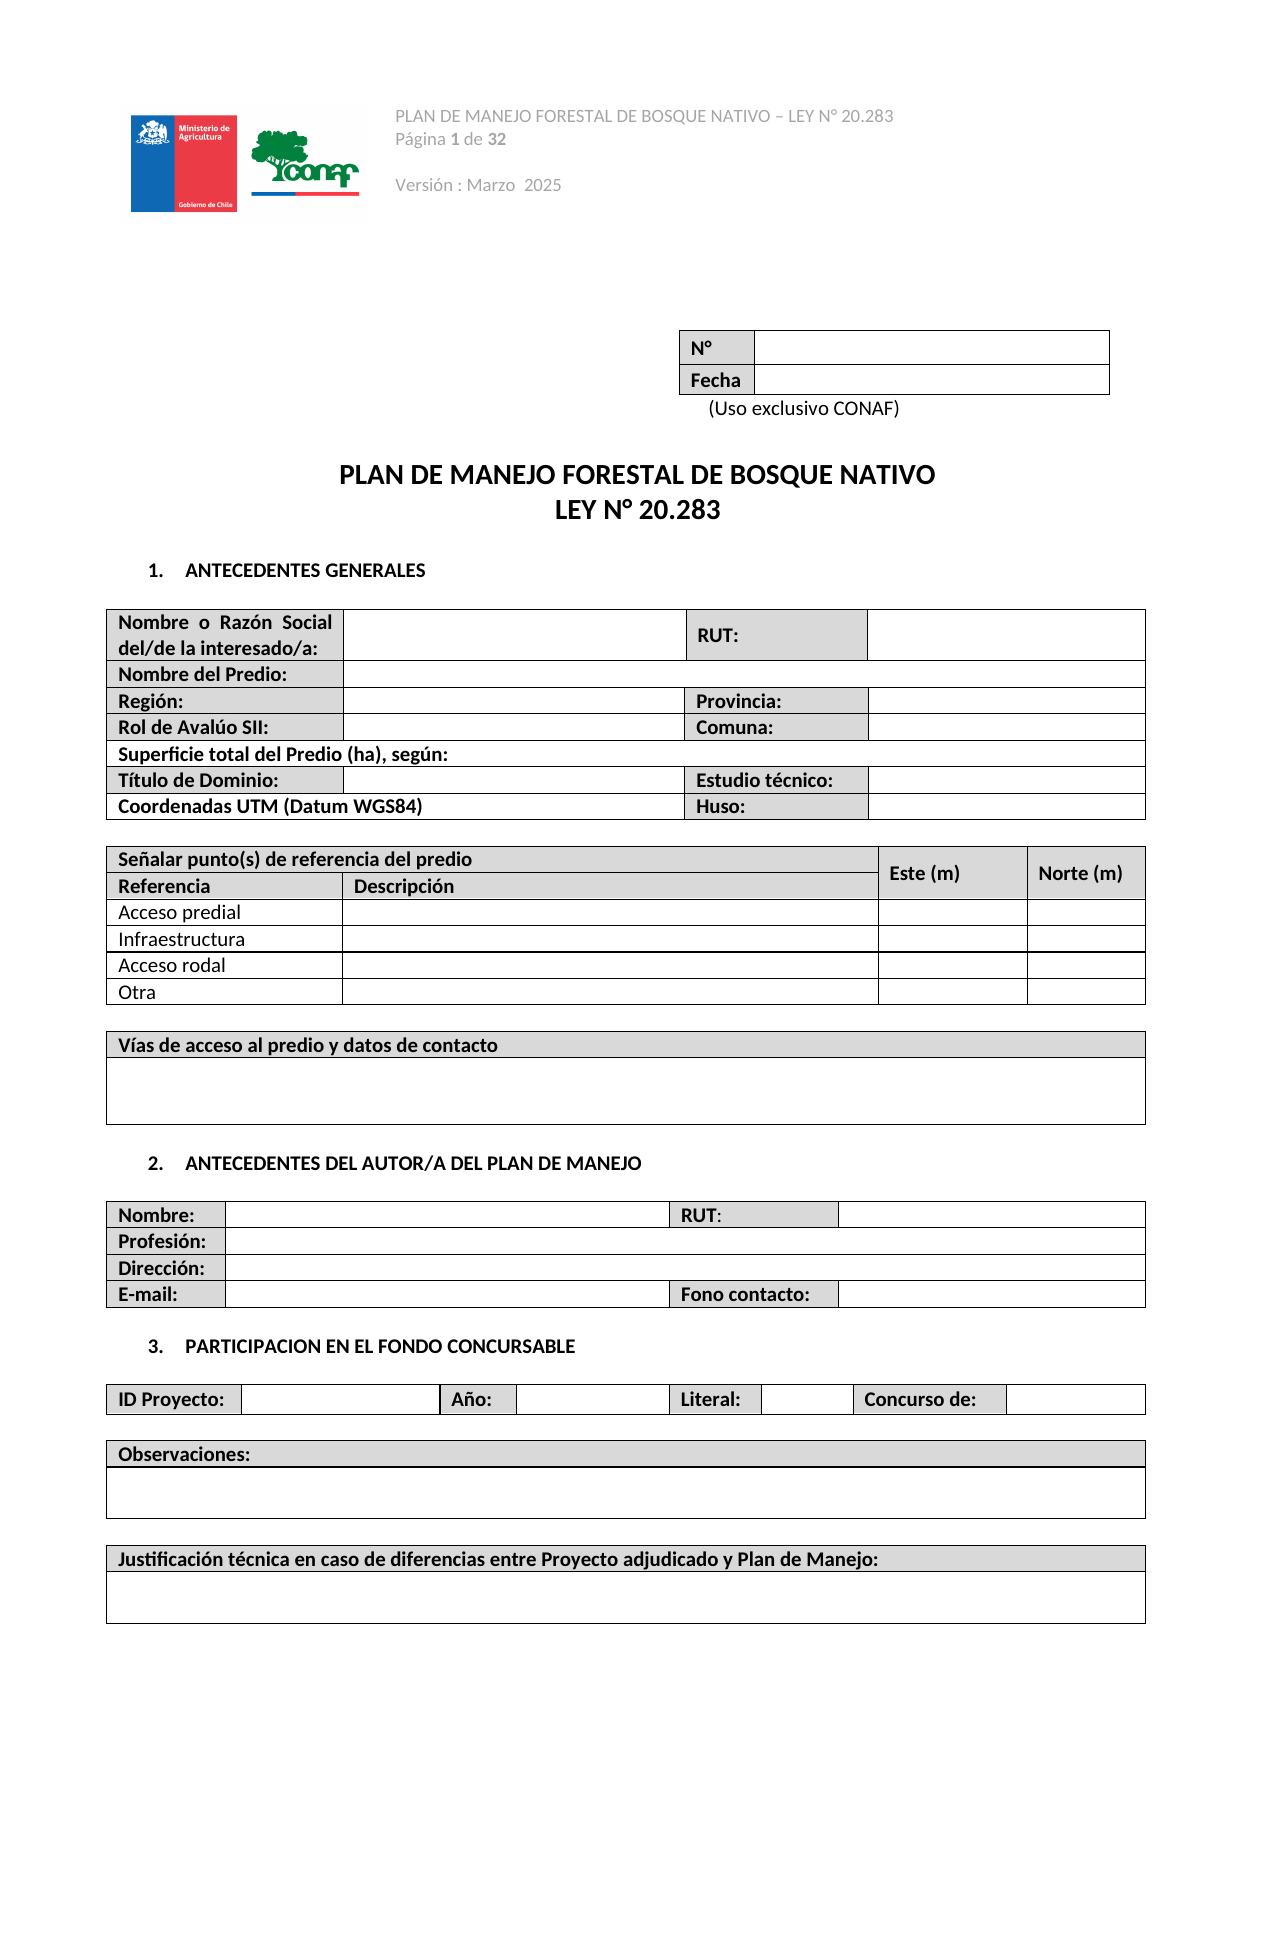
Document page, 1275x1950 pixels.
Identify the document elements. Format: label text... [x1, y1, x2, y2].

table_cell Título de Dominio: [107, 767, 343, 793]
table_cell [226, 1255, 1145, 1280]
table_header [242, 1385, 439, 1413]
table_cell Región: [107, 688, 343, 713]
table_header RUT: [670, 1202, 838, 1227]
table_cell [226, 1228, 1145, 1254]
table_cell [869, 714, 1145, 740]
table_cell [343, 900, 878, 925]
text LEY N° 20.283 [118, 491, 1157, 527]
table_cell [344, 714, 684, 740]
table_cell [107, 1572, 1145, 1623]
table_header Este (m) [879, 847, 1027, 898]
table_cell Superficie total del Predio (ha), según: [107, 741, 1145, 766]
table_cell [344, 767, 684, 793]
table_cell [755, 365, 1109, 394]
table_cell [107, 1468, 1145, 1518]
table_header Norte (m) [1028, 847, 1145, 898]
table_cell [226, 1281, 669, 1307]
table_cell [107, 1058, 1145, 1123]
table_cell Coordenadas UTM (Datum WGS84) [107, 794, 684, 819]
table_header Literal: [670, 1385, 761, 1413]
table_cell Comuna: [685, 714, 868, 740]
table_header [517, 1385, 669, 1413]
table_cell Profesión: [107, 1228, 225, 1254]
table_header Nombre: [107, 1202, 225, 1227]
table_cell Acceso predial [107, 900, 342, 925]
table_header [839, 1202, 1145, 1227]
table_header Concurso de: [854, 1385, 1006, 1413]
table_cell Huso: [685, 794, 868, 819]
table_cell Estudio técnico: [685, 767, 868, 793]
table_header Vías de acceso al predio y datos de contacto [107, 1032, 1145, 1057]
table_header N° [680, 331, 754, 364]
table_cell [879, 926, 1027, 951]
table_header Año: [441, 1385, 516, 1413]
table_cell [879, 953, 1027, 978]
table_cell Fono contacto: [670, 1281, 838, 1307]
table_cell [1028, 979, 1145, 1004]
table_header [1007, 1385, 1145, 1413]
table_cell Descripción [343, 873, 878, 898]
table_cell [879, 900, 1027, 925]
table_cell [1028, 900, 1145, 925]
table_cell [344, 688, 684, 713]
table_cell [869, 688, 1145, 713]
list ANTECEDENTES GENERALES [148, 558, 1157, 583]
text PLAN DE MANEJO FORESTAL DE BOSQUE NATIVO [118, 456, 1157, 491]
table_header Justificación técnica en caso de diferencias entre Proyecto adjudicado y Plan de Manejo: [107, 1546, 1145, 1571]
table_header [755, 331, 1109, 364]
table_cell Otra [107, 979, 342, 1004]
table_cell Dirección: [107, 1255, 225, 1280]
table_cell [343, 979, 878, 1004]
table_cell [869, 794, 1145, 819]
table_header RUT: [687, 610, 867, 660]
list ANTECEDENTES DEL AUTOR/A DEL PLAN DE MANEJO [148, 1150, 1157, 1175]
table_header Señalar punto(s) de referencia del predio [107, 847, 878, 872]
table_cell Provincia: [685, 688, 868, 713]
table_header Observaciones: [107, 1441, 1145, 1466]
table_cell Fecha [680, 365, 754, 394]
list PARTICIPACION EN EL FONDO CONCURSABLE [148, 1333, 1157, 1358]
table_cell Referencia [107, 873, 342, 898]
picture [118, 104, 372, 223]
table_cell [343, 953, 878, 978]
table_cell [869, 767, 1145, 793]
table_cell [344, 661, 1145, 687]
text (Uso exclusivo CONAF) [118, 395, 1157, 420]
table_cell [1028, 926, 1145, 951]
table_cell [343, 926, 878, 951]
table_header [762, 1385, 853, 1413]
table_cell Rol de Avalúo SII: [107, 714, 343, 740]
table_header [226, 1202, 669, 1227]
table_header ID Proyecto: [107, 1385, 241, 1413]
table_cell [1028, 953, 1145, 978]
table_cell Acceso rodal [107, 953, 342, 978]
table_cell Nombre del Predio: [107, 661, 343, 687]
table_cell Infraestructura [107, 926, 342, 951]
table_header [868, 610, 1145, 660]
table_cell [879, 979, 1027, 1004]
table_header Nombre o Razón Social del/de la interesado/a: [107, 610, 343, 660]
table_cell [839, 1281, 1145, 1307]
table_header [344, 610, 686, 660]
table_cell E-mail: [107, 1281, 225, 1307]
